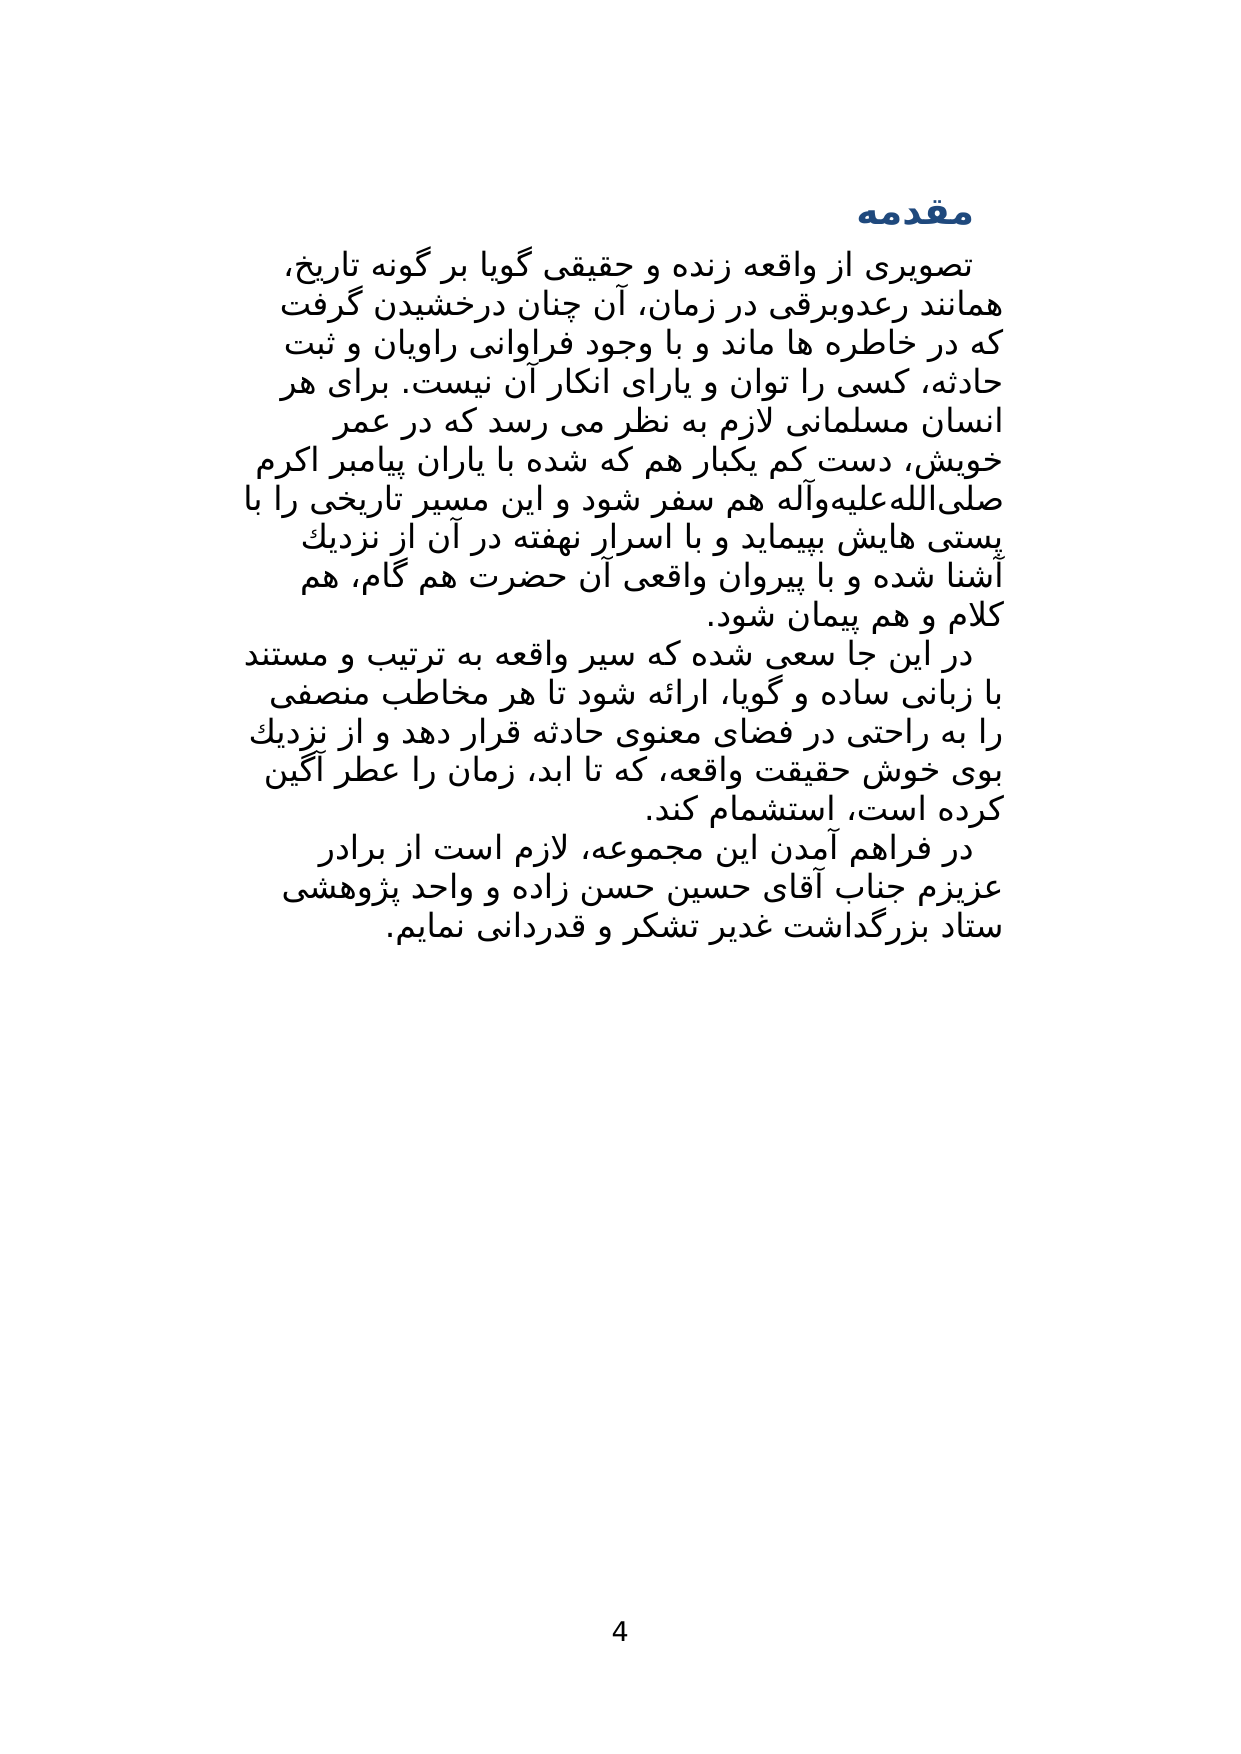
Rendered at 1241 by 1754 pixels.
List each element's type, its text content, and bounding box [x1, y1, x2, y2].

subtitle مقدمه [236, 190, 1004, 233]
text تصويرى از واقعه زنده و حقيقى گويا بر گونه تاريخ، همانند رعدوبرقى در زمان، آن چنان درخشيدن گرفت كه در خاطره ها ماند و با وجود فراوانى راويان و ثبت حادثه، كسى را توان و ياراى انكار آن نيست. براى هر انسان مسلمانى لازم به نظر مى رسد كه در عمر خويش، دست كم يكبار هم كه شده با ياران پيامبر اكرم صلى‌الله‌عليه‌وآله‌ هم سفر شود و اين مسير تاريخى را با پستى هايش بپيمايد و با اسرار نهفته در آن از نزديك آشنا شده و با پيروان واقعى آن حضرت هم گام، هم كلام و هم پيمان شود. [236, 246, 1004, 634]
text در فراهم آمدن اين مجموعه، لازم است از برادر عزيزم جناب آقاى حسين حسن زاده و واحد پژوهشى ستاد بزرگداشت غدير تشكر و قدردانى نمايم. [236, 829, 1004, 945]
text در اين جا سعى شده كه سير واقعه به ترتيب و مستند با زبانى ساده و گويا، ارائه شود تا هر مخاطب منصفى را به راحتى در فضاى معنوى حادثه قرار دهد و از نزديك بوى خوش حقيقت واقعه، كه تا ابد، زمان را عطر آگين كرده است، استشمام كند. [236, 634, 1004, 829]
